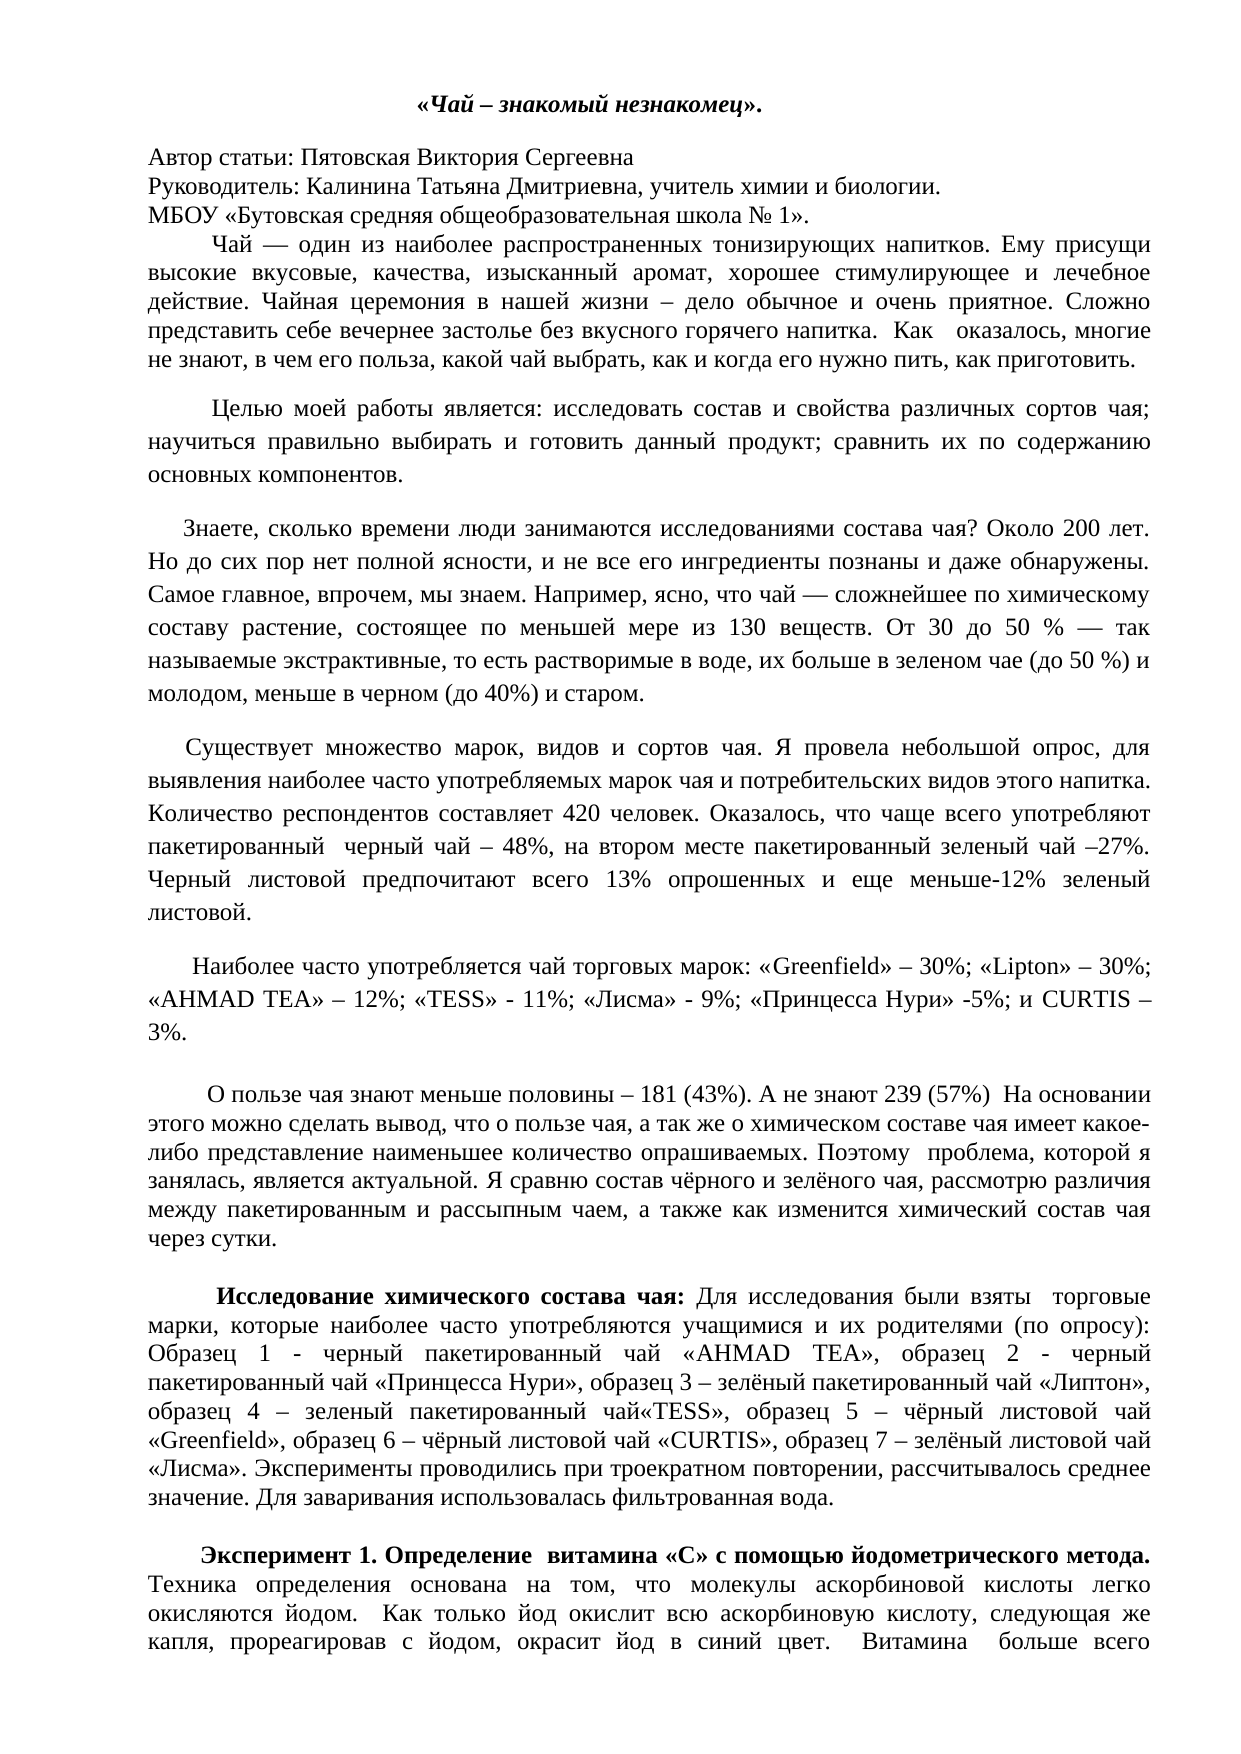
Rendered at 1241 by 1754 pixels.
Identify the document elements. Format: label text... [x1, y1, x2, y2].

text Знаете, сколько времени люди занимаются исследованиями состава чая? Около 200 лет. Но до сих пор нет полной ясности, и не все его ингредиенты познаны и даже обнаружены. Самое главное, впрочем, мы знаем. Например, ясно, что чай — сложнейшее по химическому составу растение, состоящее по меньшей мере из 130 веществ. От 30 до 50 % — так называемые экстрактивные, то есть растворимые в воде, их больше в зеленом чае (до 50 %) и молодом, меньше в черном (до 40%) и старом. [148, 513, 1152, 707]
text Чай — один из наиболее распространенных тонизирующих напитков. Ему присущи высокие вкусовые, качества, изысканный аромат, хорошее стимулирующее и лечебное действие. Чайная церемония в нашей жизни – дело обычное и очень приятное. Сложно представить себе вечернее застолье без вкусного горячего напитка. Как оказалось, многие не знают, в чем его польза, какой чай выбрать, как и когда его нужно пить, как приготовить. [148, 229, 1152, 372]
text Руководитель: Калинина Татьяна Дмитриевна, учитель химии и биологии. [148, 171, 1152, 200]
text О пользе чая знают меньше половины – 181 (43%). А не знают 239 (57%) На основании этого можно сделать вывод, что о пользе чая, а так же о химическом составе чая имеет какое-либо представление наименьшее количество опрашиваемых. Поэтому проблема, которой я занялась, является актуальной. Я сравню состав чёрного и зелёного чая, рассмотрю различия между пакетированным и рассыпным чаем, а также как изменится химический состав чая через сутки. [148, 1079, 1152, 1252]
text «Чай – знакомый незнакомец». [148, 89, 1152, 117]
text Исследование химического состава чая: Для исследования были взяты торговые марки, которые наиболее часто употребляются учащимися и их родителями (по опросу): Образец 1 - черный пакетированный чай «AHMAD TEA», образец 2 - черный пакетированный чай «Принцесса Нури», образец 3 – зелёный пакетированный чай «Липтон», образец 4 – зеленый пакетированный чай«TESS», образец 5 – чёрный листовой чай «Greenfield», образец 6 – чёрный листовой чай «CURTIS», образец 7 – зелёный листовой чай «Лисма». Эксперименты проводились при троекратном повторении, рассчитывалось среднее значение. Для заваривания использовалась фильтрованная вода. [148, 1281, 1152, 1511]
text Целью моей работы является: исследовать состав и свойства различных сортов чая; научиться правильно выбирать и готовить данный продукт; сравнить их по содержанию основных компонентов. [148, 393, 1152, 488]
text МБОУ «Бутовская средняя общеобразовательная школа № 1». [148, 200, 1152, 229]
text Существует множество марок, видов и сортов чая. Я провела небольшой опрос, для выявления наиболее часто употребляемых марок чая и потребительских видов этого напитка. Количество респондентов составляет 420 человек. Оказалось, что чаще всего употребляют пакетированный черный чай – 48%, на втором месте пакетированный зеленый чай –27%. Черный листовой предпочитают всего 13% опрошенных и еще меньше-12% зеленый листовой. [148, 732, 1152, 926]
text Наиболее часто употребляется чай торговых марок: «Greenfield» – 30%; «Lipton» – 30%; «AHMAD TEA» – 12%; «TESS» - 11%; «Лисма» - 9%; «Принцесса Нури» -5%; и CURTIS – 3%. [148, 951, 1152, 1046]
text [148, 1540, 1152, 1655]
text Автор статьи: Пятовская Виктория Сергеевна [148, 142, 1152, 171]
